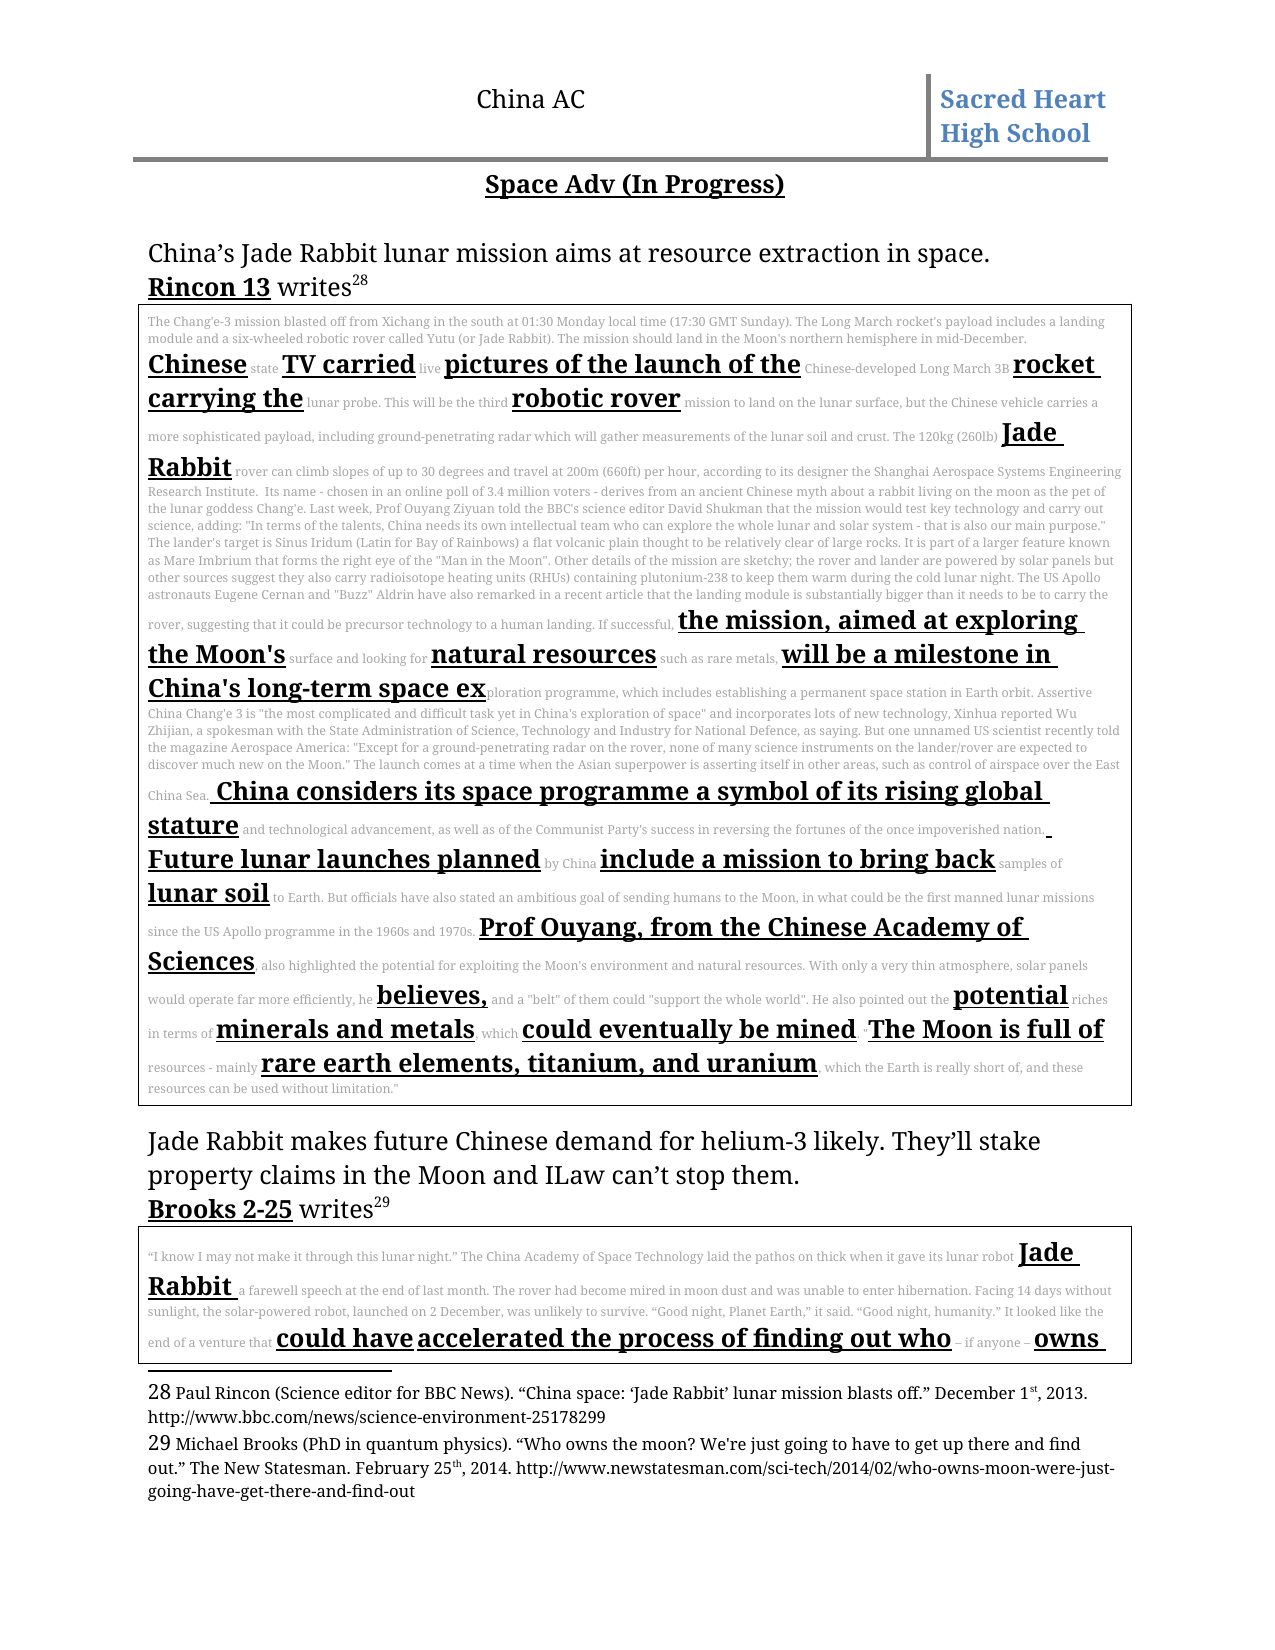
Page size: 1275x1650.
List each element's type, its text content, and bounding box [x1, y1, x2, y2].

text Brooks 2-25 writes [148, 1192, 1122, 1226]
subtitle Space Adv (In Progress) [148, 167, 1122, 201]
text China’s Jade Rabbit lunar mission aims at resource extraction in space. [148, 235, 1122, 269]
text The Chang'e-3 mission blasted off from Xichang in the south at 01:30 Monday local time (17:30 GMT Sunday). The Long March rocket's payload includes a landing module and a six-wheeled robotic rover called Yutu (or Jade Rabbit). The mission should land in the Moon's northern hemisphere in mid-December. Chinese state TV carried live pictures of the launch of the Chinese-developed Long March 3B rocket carrying the lunar probe. This will be the third robotic rover mission to land on the lunar surface, but the Chinese vehicle carries a more sophisticated payload, including ground-penetrating radar which will gather measurements of the lunar soil and crust. The 120kg (260lb) Jade Rabbit rover can climb slopes of up to 30 degrees and travel at 200m (660ft) per hour, according to its designer the Shanghai Aerospace Systems Engineering Research Institute. Its name - chosen in an online poll of 3.4 million voters - derives from an ancient Chinese myth about a rabbit living on the moon as the pet of the lunar goddess Chang'e. Last week, Prof Ouyang Ziyuan told the BBC's science editor David Shukman that the mission would test key technology and carry out science, adding: "In terms of the talents, China needs its own intellectual team who can explore the whole lunar and solar system - that is also our main purpose." The lander's target is Sinus Iridum (Latin for Bay of Rainbows) a flat volcanic plain thought to be relatively clear of large rocks. It is part of a larger feature known as Mare Imbrium that forms the right eye of the "Man in the Moon". Other details of the mission are sketchy; the rover and lander are powered by solar panels but other sources suggest they also carry radioisotope heating units (RHUs) containing plutonium-238 to keep them warm during the cold lunar night. The US Apollo astronauts Eugene Cernan and "Buzz" Aldrin have also remarked in a recent article that the landing module is substantially bigger than it needs to be to carry the rover, suggesting that it could be precursor technology to a human landing. If successful, the mission, aimed at exploring the Moon's surface and looking for natural resources such as rare metals, will be a milestone in China's long-term space exploration programme, which includes establishing a permanent space station in Earth orbit. Assertive China Chang'e 3 is "the most complicated and difficult task yet in China's exploration of space" and incorporates lots of new technology, Xinhua reported Wu Zhijian, a spokesman with the State Administration of Science, Technology and Industry for National Defence, as saying. But one unnamed US scientist recently told the magazine Aerospace America: "Except for a ground-penetrating radar on the rover, none of many science instruments on the lander/rover are expected to discover much new on the Moon." The launch comes at a time when the Asian superpower is asserting itself in other areas, such as control of airspace over the East China Sea. China considers its space programme a symbol of its rising global stature and technological advancement, as well as of the Communist Party's success in reversing the fortunes of the once impoverished nation. Future lunar launches planned by China include a mission to bring back samples of lunar soil to Earth. But officials have also stated an ambitious goal of sending humans to the Moon, in what could be the first manned lunar missions since the US Apollo programme in the 1960s and 1970s. Prof Ouyang, from the Chinese Academy of Sciences, also highlighted the potential for exploiting the Moon's environment and natural resources. With only a very thin atmosphere, solar panels would operate far more efficiently, he believes, and a "belt" of them could "support the whole world". He also pointed out the potential riches in terms of minerals and metals, which could eventually be mined. "The Moon is full of resources - mainly rare earth elements, titanium, and uranium, which the Earth is really short of, and these resources can be used without limitation." [139, 305, 1131, 1105]
text Rincon 13 writes [148, 269, 1122, 303]
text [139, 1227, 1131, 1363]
text Jade Rabbit makes future Chinese demand for helium-3 likely. They’ll stake property claims in the Moon and ILaw can’t stop them. [148, 1123, 1122, 1192]
